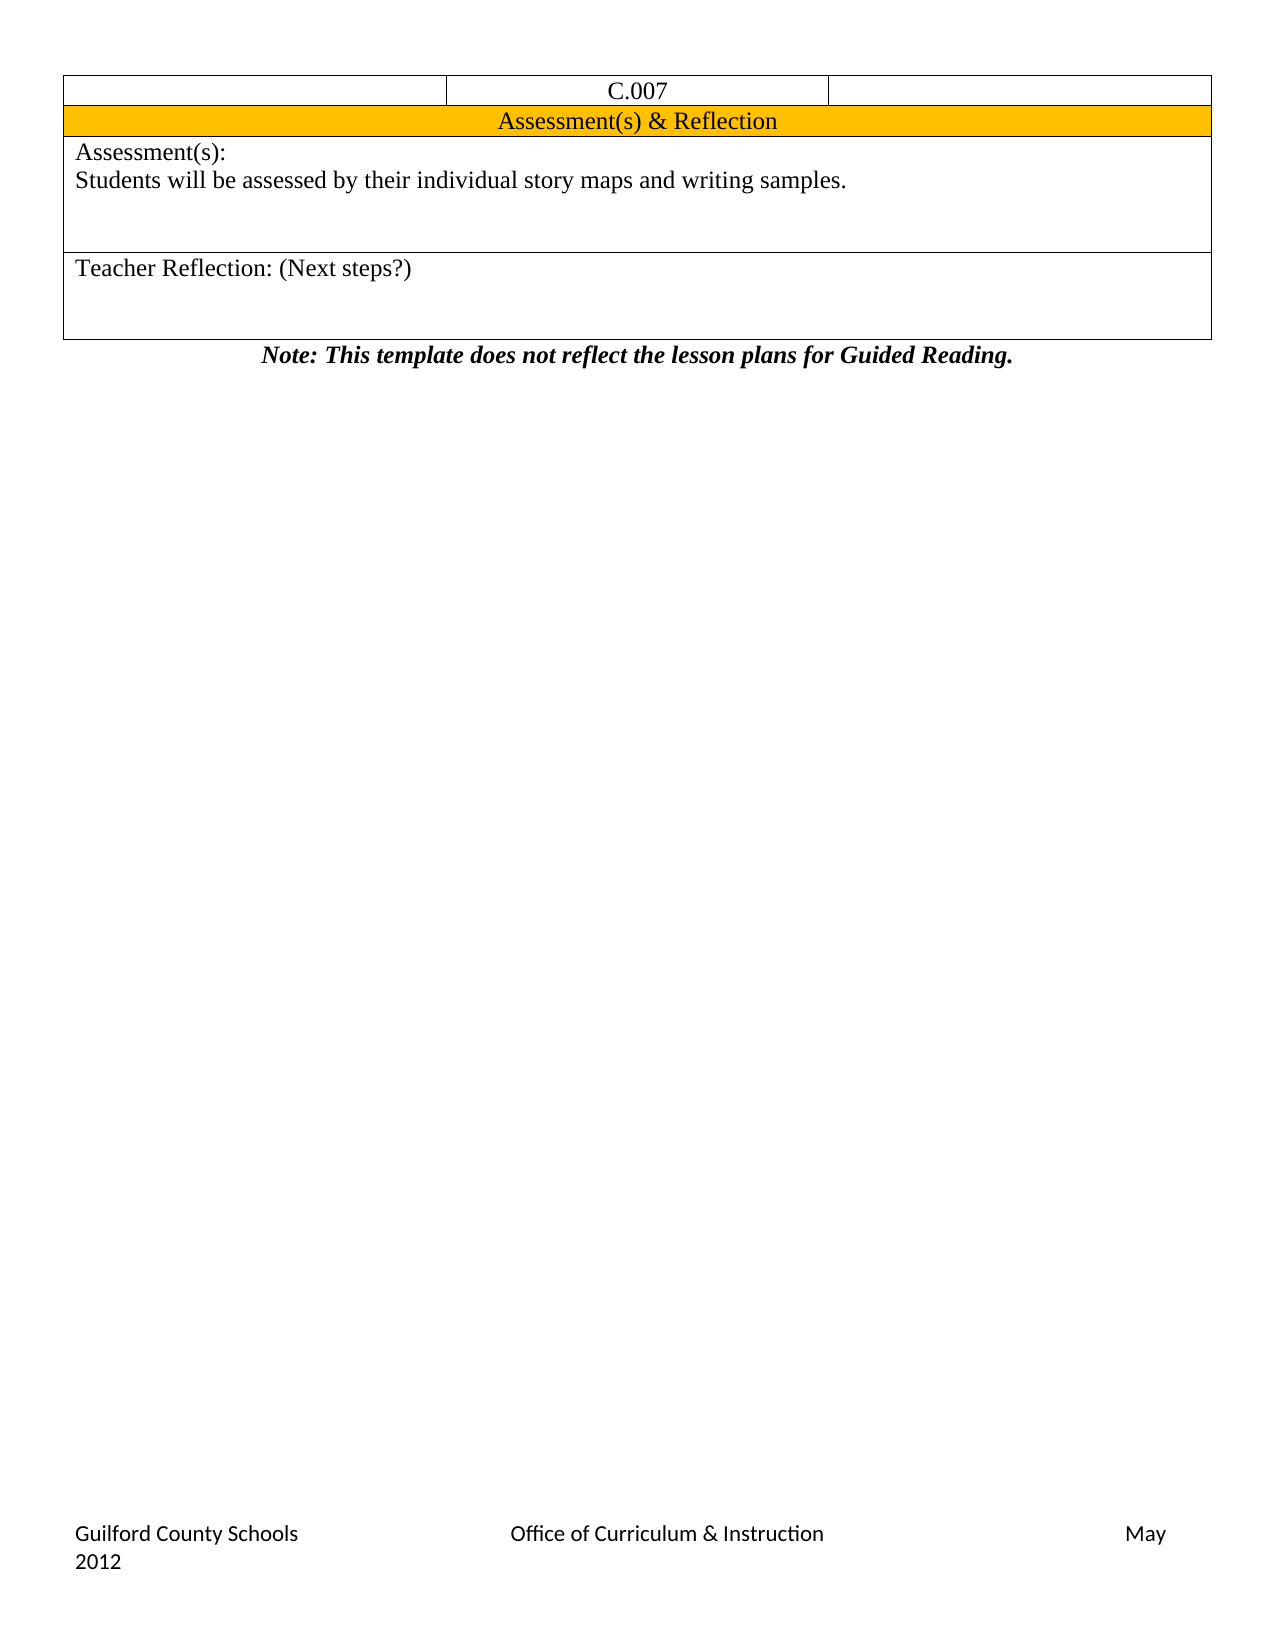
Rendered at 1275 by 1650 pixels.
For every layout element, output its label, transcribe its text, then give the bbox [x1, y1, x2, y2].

text Note: This template does not reflect the lesson plans for Guided Reading. [75, 340, 1200, 369]
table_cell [447, 76, 828, 105]
table_cell Assessment(s) & Reflection [64, 106, 1211, 136]
table_cell Assessment(s): Students will be assessed by their individual story maps and writing samples. [64, 137, 1211, 252]
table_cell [829, 76, 1211, 105]
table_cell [64, 76, 446, 105]
table_cell Teacher Reflection: (Next steps?) [64, 253, 1211, 339]
